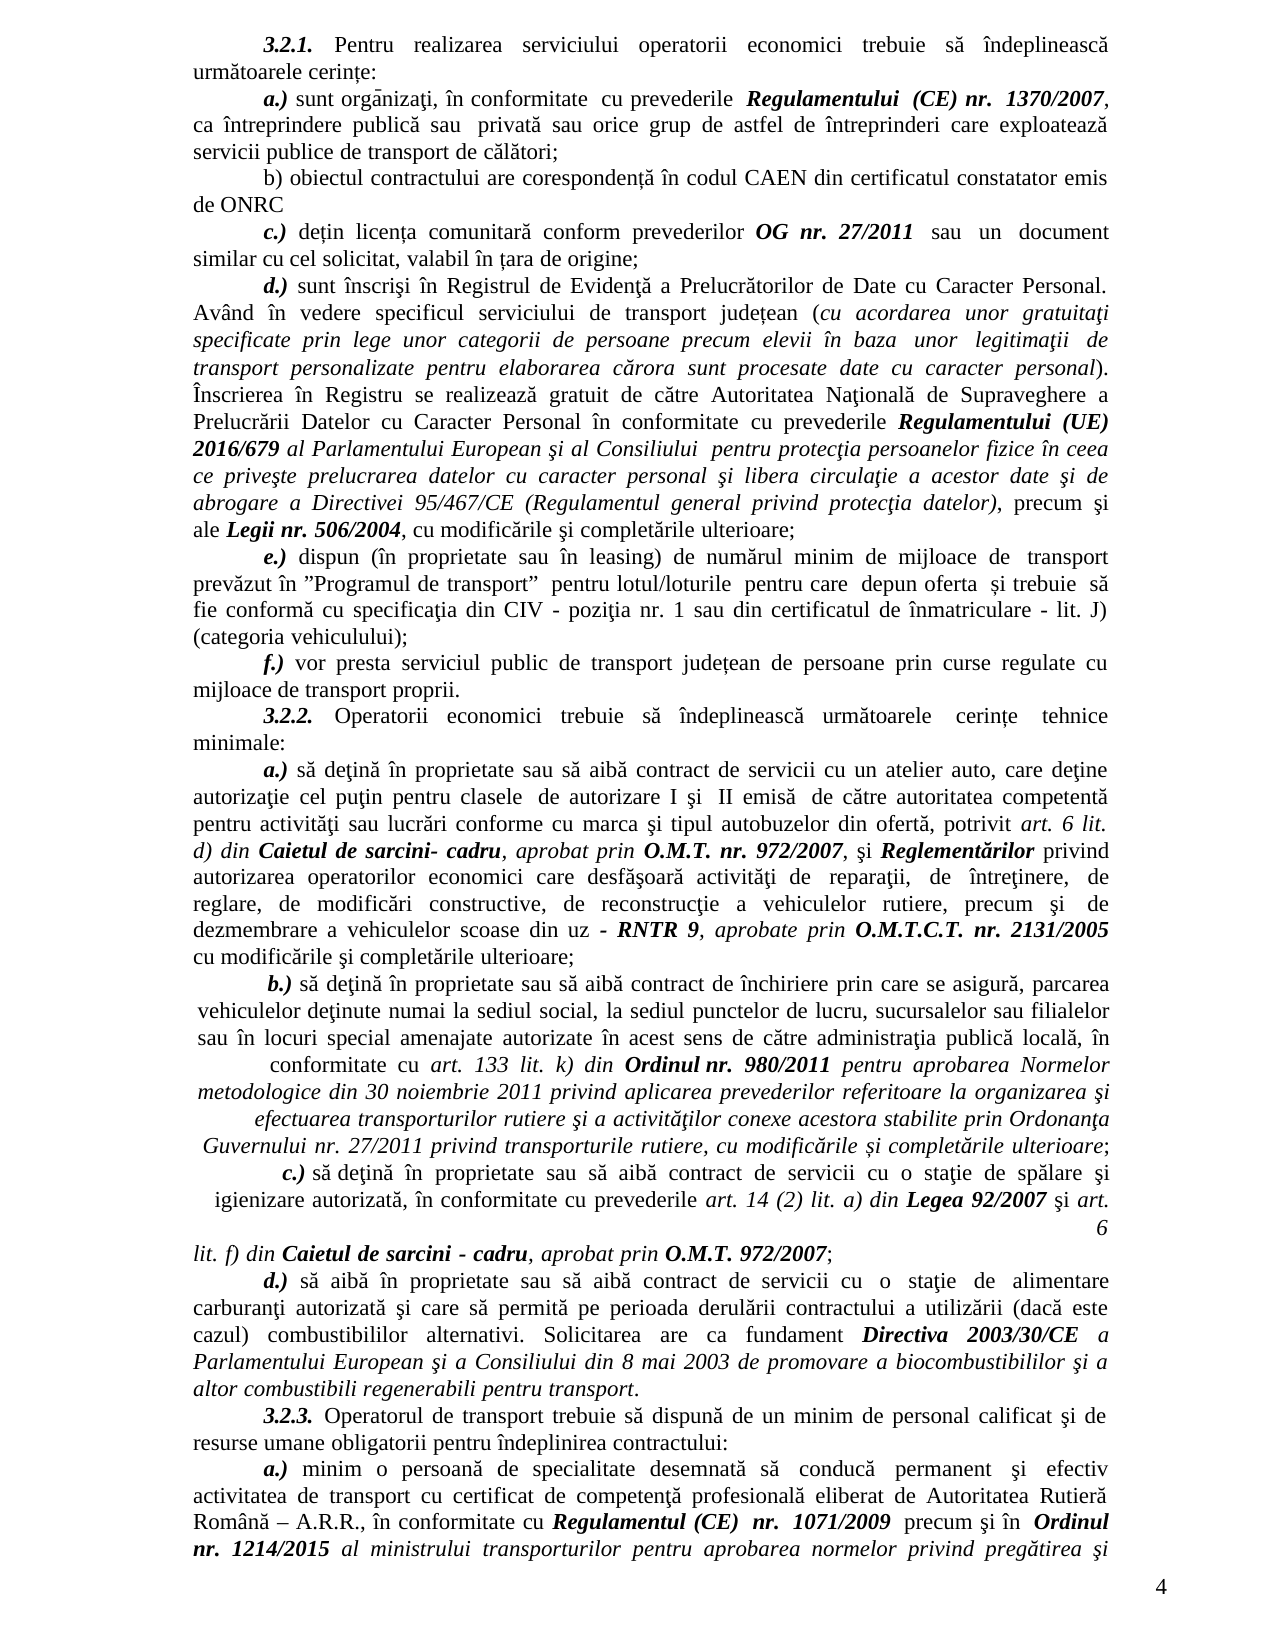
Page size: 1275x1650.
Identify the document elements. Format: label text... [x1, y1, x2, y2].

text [193, 1455, 1109, 1561]
text f.) vor presta serviciul public de transport județean de persoane prin curse regulate cu mijloace de transport proprii. [193, 649, 1109, 702]
list Pentru realizarea serviciului operatorii economici trebuie să îndeplinească următoarele cerințe: [193, 31, 1109, 84]
text d) din Caietul de sarcini- cadru, aprobat prin O.M.T. nr. 972/2007, şi Reglementărilor privind autorizarea operatorilor economici care desfăşoară activităţi de reparaţii, de întreţinere, de reglare, de modificări constructive, de reconstrucţie a vehiculelor rutiere, precum şi de dezmembrare a vehiculelor scoase din uz - RNTR 9, aprobate prin O.M.T.C.T. nr. 2131/2005 cu modificările şi completările ulterioare; [193, 837, 1109, 969]
text a.) să deţină în proprietate sau să aibă contract de servicii cu un atelier auto, care deţine autorizaţie cel puţin pentru clasele de autorizare I şi II emisă de către autoritatea competentă pentru activităţi sau lucrări conforme cu marca şi tipul autobuzelor din ofertă, potrivit art. 6 lit. [193, 756, 1109, 836]
text d.) sunt înscrişi în Registrul de Evidenţă a Prelucrătorilor de Date cu Caracter Personal. Având în vedere specificul serviciului de transport județean (cu acordarea unor gratuitaţi specificate prin lege unor categorii de persoane precum elevii în baza unor legitimaţii de transport personalizate pentru elaborarea cărora sunt procesate date cu caracter personal). Înscrierea în Registru se realizează gratuit de către Autoritatea Naţională de Supraveghere a Prelucrării Datelor cu Caracter Personal în conformitate cu prevederile Regulamentului (UE) 2016/679 al Parlamentului European şi al Consiliului pentru protecţia persoanelor fizice în ceea ce priveşte prelucrarea datelor cu caracter personal şi libera circulaţie a acestor date şi de abrogare a Directivei 95/467/CE (Regulamentul general privind protecţia datelor), precum şi ale Legii nr. 506/2004, cu modificările şi completările ulterioare; [193, 272, 1109, 542]
text b) obiectul contractului are corespondență în codul CAEN din certificatul constatator emis de ONRC [193, 164, 1109, 217]
text d.) să aibă în proprietate sau să aibă contract de servicii cu o staţie de alimentare carburanţi autorizată şi care să permită pe perioada derulării contractului a utilizării (dacă este cazul) combustibililor alternativi. Solicitarea are ca fundament Directiva 2003/30/CE a Parlamentului European şi a Consiliului din 8 mai 2003 de promovare a biocombustibililor şi a altor combustibili regenerabili pentru transport. [193, 1267, 1109, 1401]
list Operatorii economici trebuie să îndeplinească următoarele cerințe tehnice minimale: [193, 702, 1108, 755]
list Operatorul de transport trebuie să dispună de un minim de personal calificat şi de resurse umane obligatorii pentru îndeplinirea contractului: [193, 1402, 1108, 1455]
text lit. f) din Caietul de sarcini - cadru, aprobat prin O.M.T. 972/2007; [193, 1241, 1167, 1266]
text e.) dispun (în proprietate sau în leasing) de numărul minim de mijloace de transport prevăzut în ”Programul de transport” pentru lotul/loturile pentru care depun oferta și trebuie să fie conformă cu specificaţia din CIV - poziţia nr. 1 sau din certificatul de înmatriculare - lit. J) (categoria vehiculului); [193, 543, 1109, 649]
text c.) dețin licența comunitară conform prevederilor OG nr. 27/2011 sau un document similar cu cel solicitat, valabil în țara de origine; [193, 218, 1109, 272]
text b.) să deţină în proprietate sau să aibă contract de închiriere prin care se asigură, parcarea vehiculelor deţinute numai la sediul social, la sediul punctelor de lucru, sucursalelor sau filialelor sau în locuri special amenajate autorizate în acest sens de către administraţia publică locală, în conformitate cu art. 133 lit. k) din Ordinul nr. 980/2011 pentru aprobarea Normelor metodologice din 30 noiembrie 2011 privind aplicarea prevederilor referitoare la organizarea şi efectuarea transporturilor rutiere şi a activităţilor conexe acestora stabilite prin Ordonanţa Guvernului nr. 27/2011 privind transporturile rutiere, cu modificările și completările ulterioare; c.) să deţină în proprietate sau să aibă contract de servicii cu o staţie de spălare şi igienizare autorizată, în conformitate cu prevederile art. 14 (2) lit. a) din Legea 92/2007 şi art. 6 [193, 970, 1109, 1240]
text a.) sunt organizaţi, în conformitate cu prevederile Regulamentului (CE) nr. 1370/2007, ca întreprindere publică sau privată sau orice grup de astfel de întreprinderi care exploatează servicii publice de transport de călători; [193, 84, 1109, 164]
